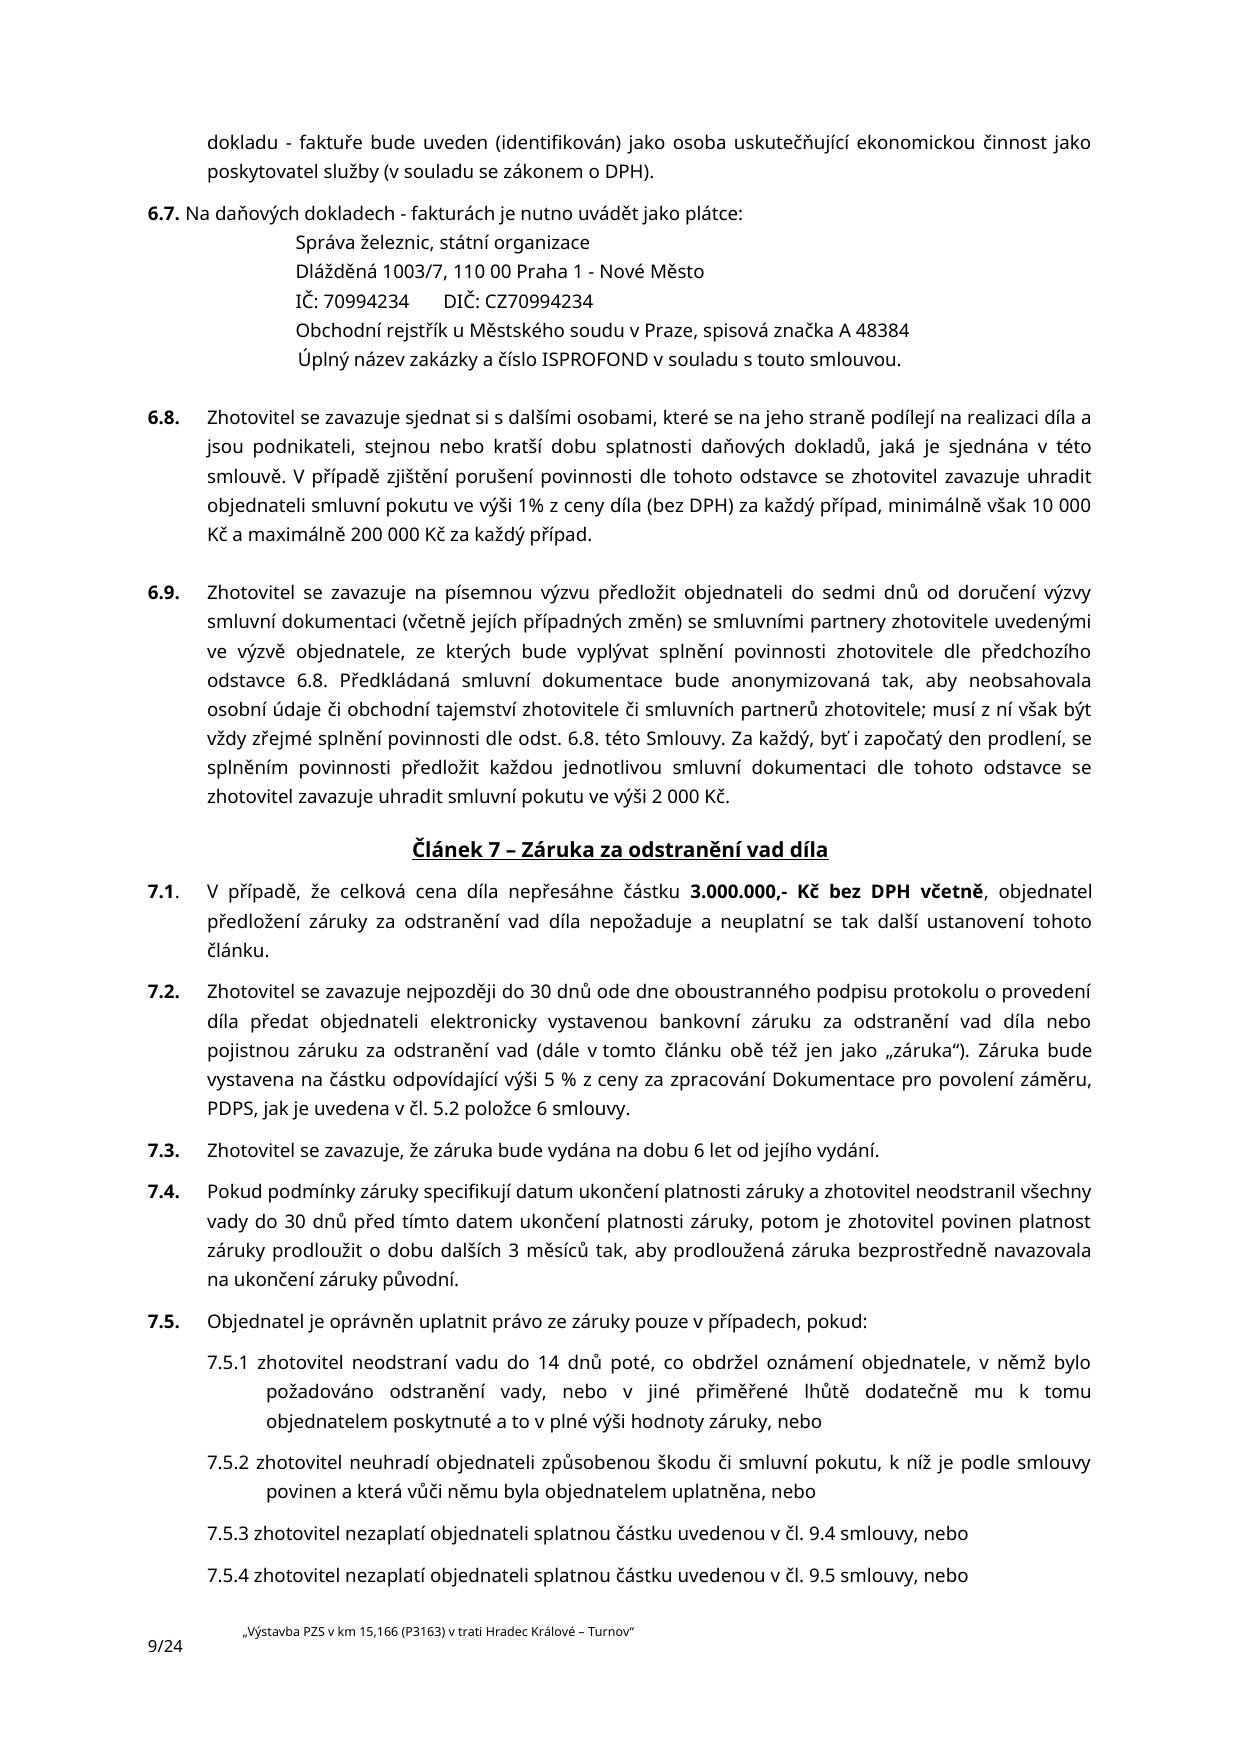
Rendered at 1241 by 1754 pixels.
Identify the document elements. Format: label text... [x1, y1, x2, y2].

text 7.1. V případě, že celková cena díla nepřesáhne částku 3.000.000,- Kč bez DPH včetně, objednatel předložení záruky za odstranění vad díla nepožaduje a neuplatní se tak další ustanovení tohoto článku. [148, 876, 1092, 963]
text 7.5.3 zhotovitel nezaplatí objednateli splatnou částku uvedenou v čl. 9.4 smlouvy, nebo [148, 1517, 1092, 1546]
text Dlážděná 1003/7, 110 00 Praha 1 - Nové Město [148, 256, 1092, 285]
text 6.9. Zhotovitel se zavazuje na písemnou výzvu předložit objednateli do sedmi dnů od doručení výzvy smluvní dokumentaci (včetně jejích případných změn) se smluvními partnery zhotovitele uvedenými ve výzvě objednatele, ze kterých bude vyplývat splnění povinnosti zhotovitele dle předchozího odstavce 6.8. Předkládaná smluvní dokumentace bude anonymizovaná tak, aby neobsahovala osobní údaje či obchodní tajemství zhotovitele či smluvních partnerů zhotovitele; musí z ní však být vždy zřejmé splnění povinnosti dle odst. 6.8. této Smlouvy. Za každý, byť i započatý den prodlení, se splněním povinnosti předložit každou jednotlivou smluvní dokumentaci dle tohoto odstavce se zhotovitel zavazuje uhradit smluvní pokutu ve výši 2 000 Kč. [148, 576, 1092, 810]
subtitle Článek 7 – Záruka za odstranění vad díla [148, 835, 1092, 863]
text Úplný název zakázky a číslo ISPROFOND v souladu s touto smlouvou. [148, 343, 1092, 372]
text 6.8. Zhotovitel se zavazuje sjednat si s dalšími osobami, které se na jeho straně podílejí na realizaci díla a jsou podnikateli, stejnou nebo kratší dobu splatnosti daňových dokladů, jaká je sjednána v této smlouvě. V případě zjištění porušení povinnosti dle tohoto odstavce se zhotovitel zavazuje uhradit objednateli smluvní pokutu ve výši 1% z ceny díla (bez DPH) za každý případ, minimálně však 10 000 Kč a maximálně 200 000 Kč za každý případ. [148, 401, 1092, 547]
text 7.5.2 zhotovitel neuhradí objednateli způsobenou škodu či smluvní pokutu, k níž je podle smlouvy povinen a která vůči němu byla objednatelem uplatněna, nebo [207, 1446, 1092, 1505]
text 7.5.4 zhotovitel nezaplatí objednateli splatnou částku uvedenou v čl. 9.5 smlouvy, nebo [148, 1559, 1092, 1588]
text 7.2. Zhotovitel se zavazuje nejpozději do 30 dnů ode dne oboustranného podpisu protokolu o provedení díla předat objednateli elektronicky vystavenou bankovní záruku za odstranění vad díla nebo pojistnou záruku za odstranění vad (dále v tomto článku obě též jen jako „záruka“). Záruka bude vystavena na částku odpovídající výši 5 % z ceny za zpracování Dokumentace pro povolení záměru, PDPS, jak je uvedena v čl. 5.2 položce 6 smlouvy. [148, 976, 1092, 1121]
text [148, 126, 1092, 185]
text 6.7. Na daňových dokladech - fakturách je nutno uvádět jako plátce: [148, 197, 1092, 226]
text 7.3. Zhotovitel se zavazuje, že záruka bude vydána na dobu 6 let od jejího vydání. [148, 1134, 1092, 1163]
text Správa železnic, státní organizace [148, 226, 1092, 256]
text Obchodní rejstřík u Městského soudu v Praze, spisová značka A 48384 [148, 314, 1092, 343]
text 7.5.1 zhotovitel neodstraní vadu do 14 dnů poté, co obdržel oznámení objednatele, v němž bylo požadováno odstranění vady, nebo v jiné přiměřené lhůtě dodatečně mu k tomu objednatelem poskytnuté a to v plné výši hodnoty záruky, nebo [207, 1346, 1092, 1434]
text 7.4. Pokud podmínky záruky specifikují datum ukončení platnosti záruky a zhotovitel neodstranil všechny vady do 30 dnů před tímto datem ukončení platnosti záruky, potom je zhotovitel povinen platnost záruky prodloužit o dobu dalších 3 měsíců tak, aby prodloužená záruka bezprostředně navazovala na ukončení záruky původní. [148, 1176, 1092, 1292]
text 7.5. Objednatel je oprávněn uplatnit právo ze záruky pouze v případech, pokud: [148, 1305, 1092, 1334]
text IČ: 70994234 DIČ: CZ70994234 [148, 285, 1092, 314]
